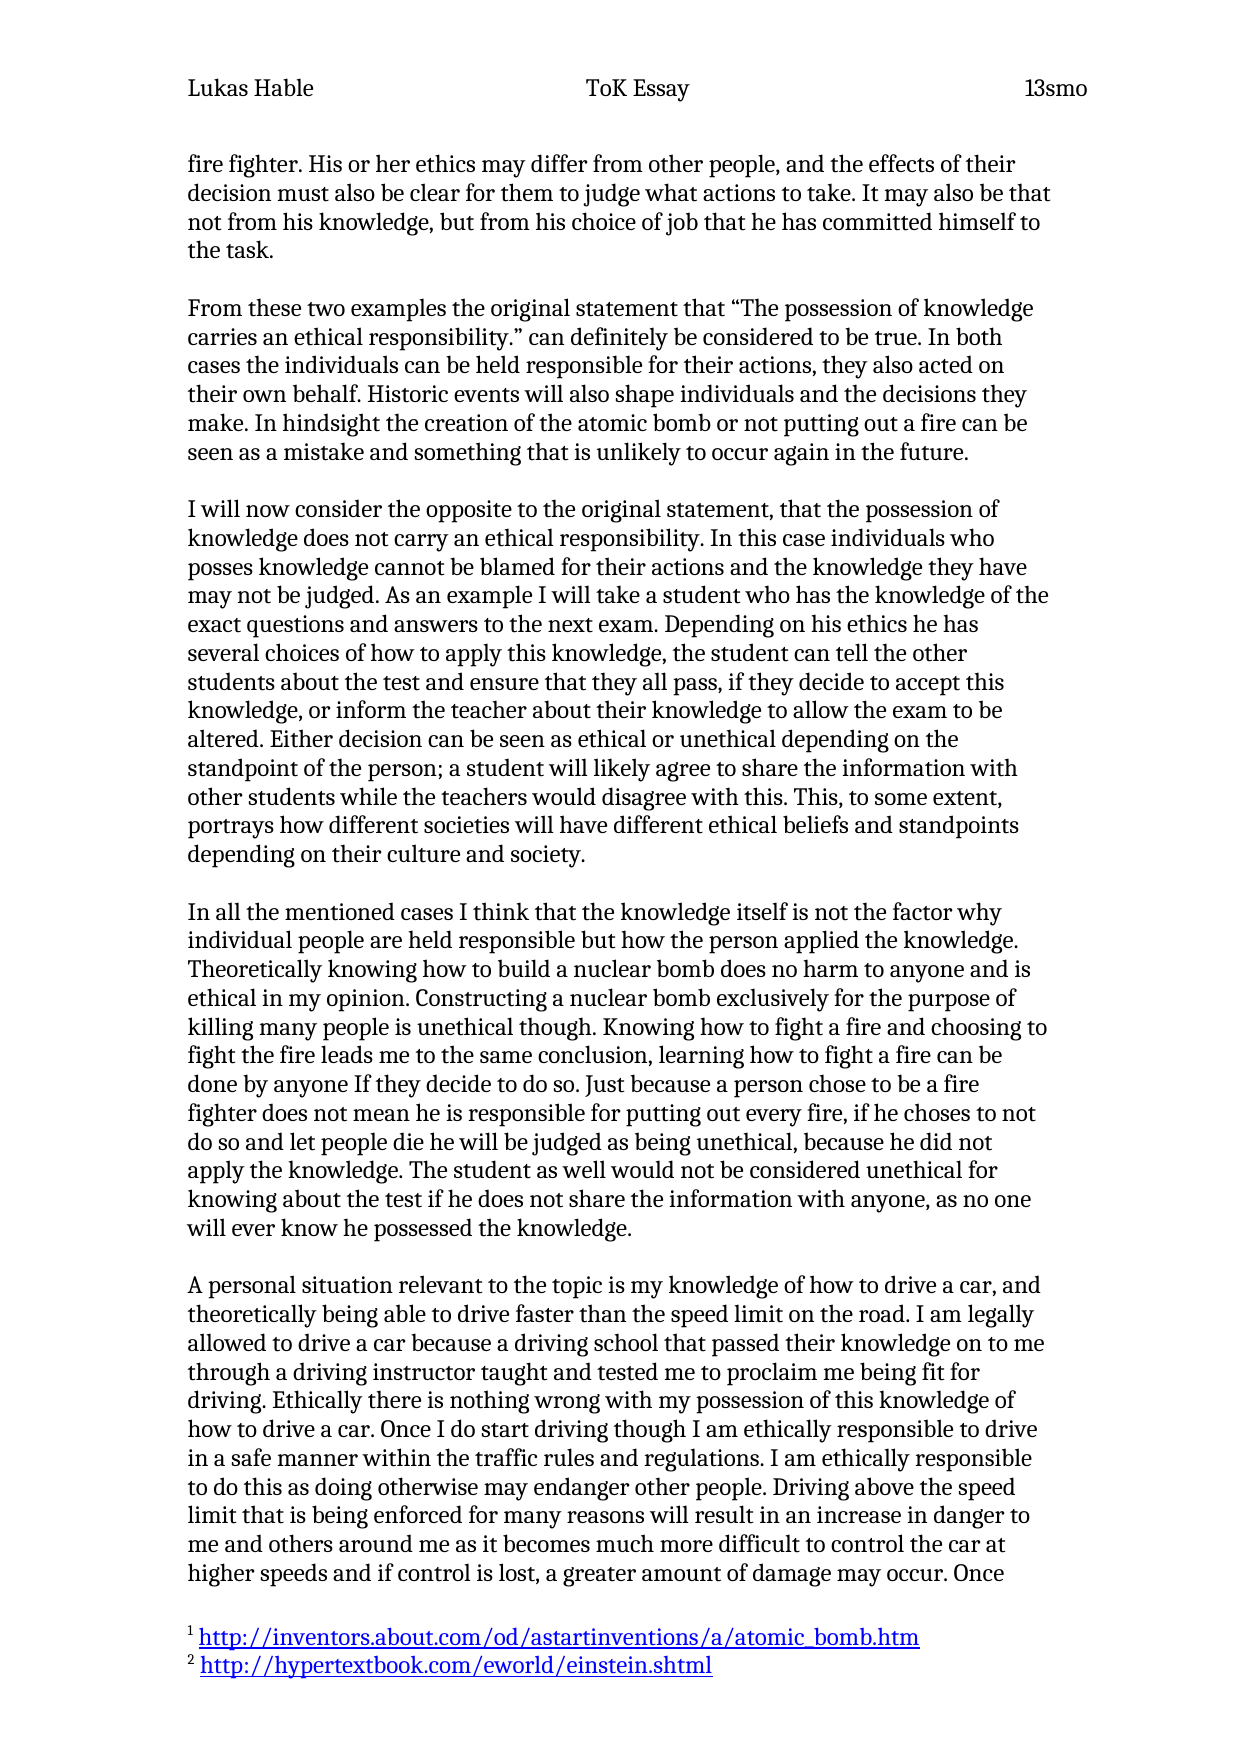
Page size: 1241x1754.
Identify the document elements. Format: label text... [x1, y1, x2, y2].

text I will now consider the opposite to the original statement, that the possession of knowledge does not carry an ethical responsibility. In this case individuals who posses knowledge cannot be blamed for their actions and the knowledge they have may not be judged. As an example I will take a student who has the knowledge of the exact questions and answers to the next exam. Depending on his ethics he has several choices of how to apply this knowledge, the student can tell the other students about the test and ensure that they all pass, if they decide to accept this knowledge, or inform the teacher about their knowledge to allow the exam to be altered. Either decision can be seen as ethical or unethical depending on the standpoint of the person; a student will likely agree to share the information with other students while the teachers would disagree with this. This, to some extent, portrays how different societies will have different ethical beliefs and standpoints depending on their culture and society. [187, 495, 1053, 869]
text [187, 150, 1053, 265]
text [187, 1271, 1053, 1587]
text In all the mentioned cases I think that the knowledge itself is not the factor why individual people are held responsible but how the person applied the knowledge. Theoretically knowing how to build a nuclear bomb does no harm to anyone and is ethical in my opinion. Constructing a nuclear bomb exclusively for the purpose of killing many people is unethical though. Knowing how to fight a fire and choosing to fight the fire leads me to the same conclusion, learning how to fight a fire can be done by anyone If they decide to do so. Just because a person chose to be a fire fighter does not mean he is responsible for putting out every fire, if he choses to not do so and let people die he will be judged as being unethical, because he did not apply the knowledge. The student as well would not be considered unethical for knowing about the test if he does not share the information with anyone, as no one will ever know he possessed the knowledge. [187, 897, 1053, 1242]
text From these two examples the original statement that “The possession of knowledge carries an ethical responsibility.” can definitely be considered to be true. In both cases the individuals can be held responsible for their actions, they also acted on their own behalf. Historic events will also shape individuals and the decisions they make. In hindsight the creation of the atomic bomb or not putting out a fire can be seen as a mistake and something that is unlikely to occur again in the future. [187, 294, 1053, 466]
